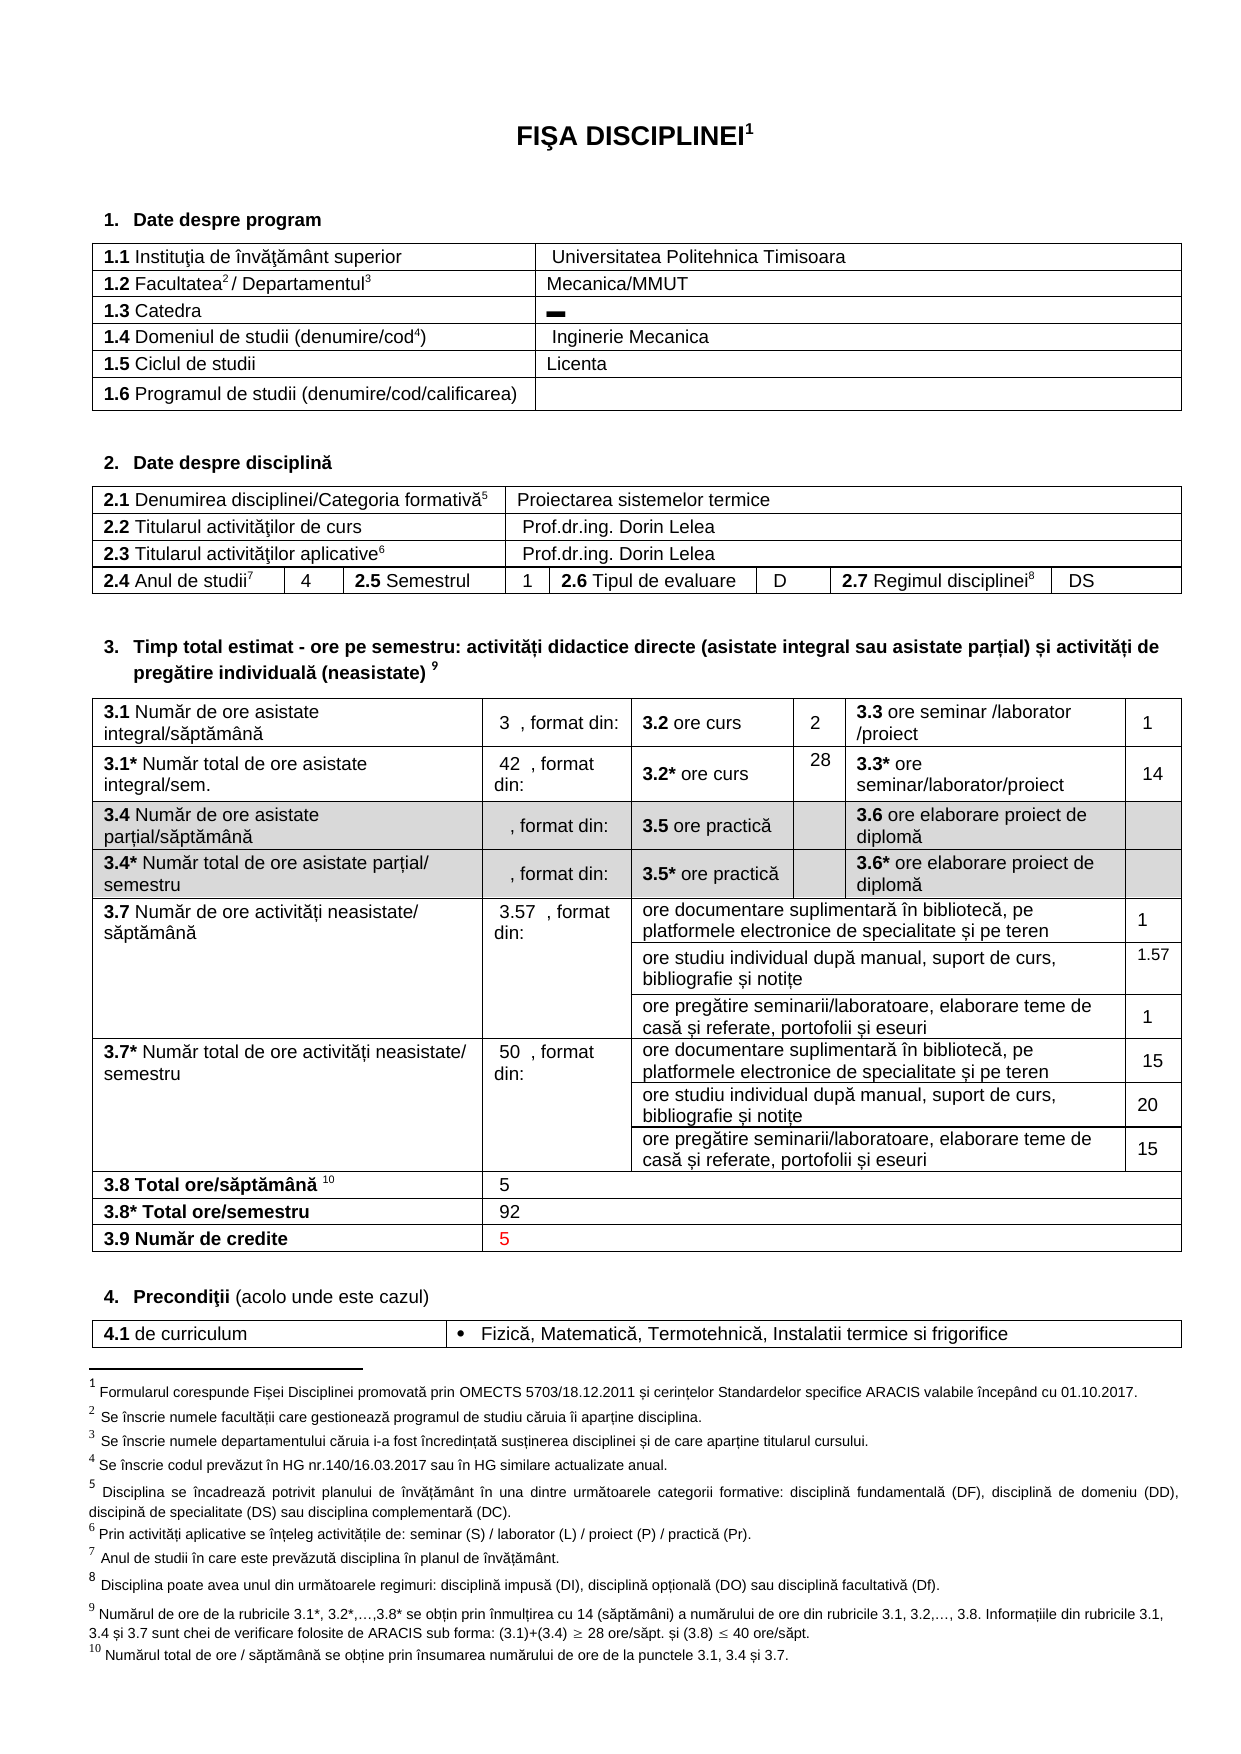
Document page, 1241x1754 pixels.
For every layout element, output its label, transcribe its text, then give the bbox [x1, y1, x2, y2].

list Date despre disciplină [103, 452, 1181, 474]
table_cell 3.7* Număr total de ore activități neasistate/ semestru [93, 1039, 482, 1171]
table_cell 14 [1126, 747, 1181, 801]
table_cell , format din: [483, 850, 631, 897]
table_cell ore pregătire seminarii/laboratoare, elaborare teme de casă și referate, portofolii și eseuri [632, 1128, 1125, 1171]
table_header 2.1 Denumirea disciplinei/Categoria formativă [93, 487, 505, 513]
table_cell 2.7 Regimul disciplinei [831, 568, 1051, 593]
table_cell ore studiu individual după manual, suport de curs, bibliografie și notițe [632, 943, 1125, 994]
table_cell 3.8 Total ore/săptămână [93, 1172, 482, 1197]
table_cell 3.8* Total ore/semestru [93, 1199, 482, 1224]
table_cell D [757, 568, 830, 593]
table_cell 4 [285, 568, 343, 593]
table_cell 2.6 Tipul de evaluare [550, 568, 756, 593]
table_cell 3.5 ore practică [632, 802, 793, 849]
table_header 3 , format din: [483, 699, 631, 746]
table_cell ore documentare suplimentară în bibliotecă, pe platformele electronice de specialitate și pe teren [632, 1039, 1125, 1082]
table_cell [1126, 850, 1181, 897]
table_header Proiectarea sistemelor termice [506, 487, 1181, 513]
table_cell 1 [506, 568, 549, 593]
table_cell 3.9 Număr de credite [93, 1225, 482, 1251]
table_header 3.3 ore seminar /laborator /proiect [846, 699, 1125, 746]
table_cell 1.3 Catedra [93, 297, 535, 323]
text 4. Precondiţii (acolo unde este cazul) [103, 1286, 1181, 1308]
table_cell 1 [1126, 899, 1181, 942]
table_header 1.1 Instituţia de învăţământ superior [93, 244, 535, 269]
table_cell 3.7 Număr de ore activități neasistate/ săptămână [93, 899, 482, 1038]
table_cell [794, 802, 845, 849]
table_cell 3.6 ore elaborare proiect de diplomă [846, 802, 1125, 849]
table_cell 1.6 Programul de studii (denumire/cod/calificarea) [93, 378, 535, 410]
table_cell 3.6* ore elaborare proiect de diplomă [846, 850, 1125, 897]
table_cell [536, 378, 1181, 410]
table_cell 5 [483, 1172, 1181, 1197]
table_cell 5 [483, 1225, 1181, 1251]
table_cell ore documentare suplimentară în bibliotecă, pe platformele electronice de specialitate și pe teren [632, 899, 1125, 942]
table_cell 1.57 [1126, 943, 1181, 994]
table_cell 50 , format din: [483, 1039, 631, 1171]
table_cell 3.1* Număr total de ore asistate integral/sem. [93, 747, 482, 801]
table_cell 2.3 Titularul activităţilor aplicative [93, 541, 505, 566]
table_cell Licenta [536, 351, 1181, 377]
table_cell 1.2 Facultatea / Departamentul [93, 271, 535, 296]
table_cell 3.4* Număr total de ore asistate parțial/ semestru [93, 850, 482, 897]
table_header 3.1 Număr de ore asistate integral/săptămână [93, 699, 482, 746]
table_cell DS [1052, 568, 1181, 593]
table_header Fizică, Matematică, Termotehnică, Instalatii termice si frigorifice [447, 1321, 1181, 1347]
table_cell 20 [1126, 1083, 1181, 1126]
table_cell ore studiu individual după manual, suport de curs, bibliografie și notițe [632, 1083, 1125, 1126]
table_cell 1.4 Domeniul de studii (denumire/cod) [93, 324, 535, 350]
table_cell Prof.dr.ing. Dorin Lelea [506, 514, 1181, 540]
table_header 3.2 ore curs [632, 699, 793, 746]
table_header 1 [1126, 699, 1181, 746]
table_cell [794, 850, 845, 897]
table_cell 92 [483, 1199, 1181, 1224]
table_cell [1126, 802, 1181, 849]
table_cell 3.57 , format din: [483, 899, 631, 1038]
table_cell 1.5 Ciclul de studii [93, 351, 535, 377]
table_header 4.1 de curriculum [93, 1321, 446, 1347]
table_cell Mecanica/MMUT [536, 271, 1181, 296]
table_cell 2.5 Semestrul [344, 568, 505, 593]
table_cell 2.2 Titularul activităţilor de curs [93, 514, 505, 540]
table_cell 42 , format din: [483, 747, 631, 801]
table_header 2 [794, 699, 845, 746]
list Date despre program [103, 209, 1181, 230]
table_cell 2.4 Anul de studii [93, 568, 284, 593]
table_cell 3.5* ore practică [632, 850, 793, 897]
table_cell 3.3* ore seminar/laborator/proiect [846, 747, 1125, 801]
table_cell 3.2* ore curs [632, 747, 793, 801]
table_cell , format din: [483, 802, 631, 849]
table_cell Inginerie Mecanica [536, 324, 1181, 350]
table_cell 15 [1126, 1039, 1181, 1082]
table_cell 1 [1126, 995, 1181, 1038]
text FIŞA DISCIPLINEI [89, 120, 1181, 151]
table_cell 28 [794, 747, 845, 801]
table_header Universitatea Politehnica Timisoara [536, 244, 1181, 269]
table_cell Prof.dr.ing. Dorin Lelea [506, 541, 1181, 566]
table_cell ore pregătire seminarii/laboratoare, elaborare teme de casă și referate, portofolii și eseuri [632, 995, 1125, 1038]
table_cell ▬ [536, 297, 1181, 323]
list Timp total estimat - ore pe semestru: activități didactice directe (asistate integral sau asistate parțial) și activități de pregătire individuală (neasistate) [103, 636, 1181, 685]
table_cell 15 [1126, 1128, 1181, 1171]
table_cell 3.4 Număr de ore asistate parțial/săptămână [93, 802, 482, 849]
